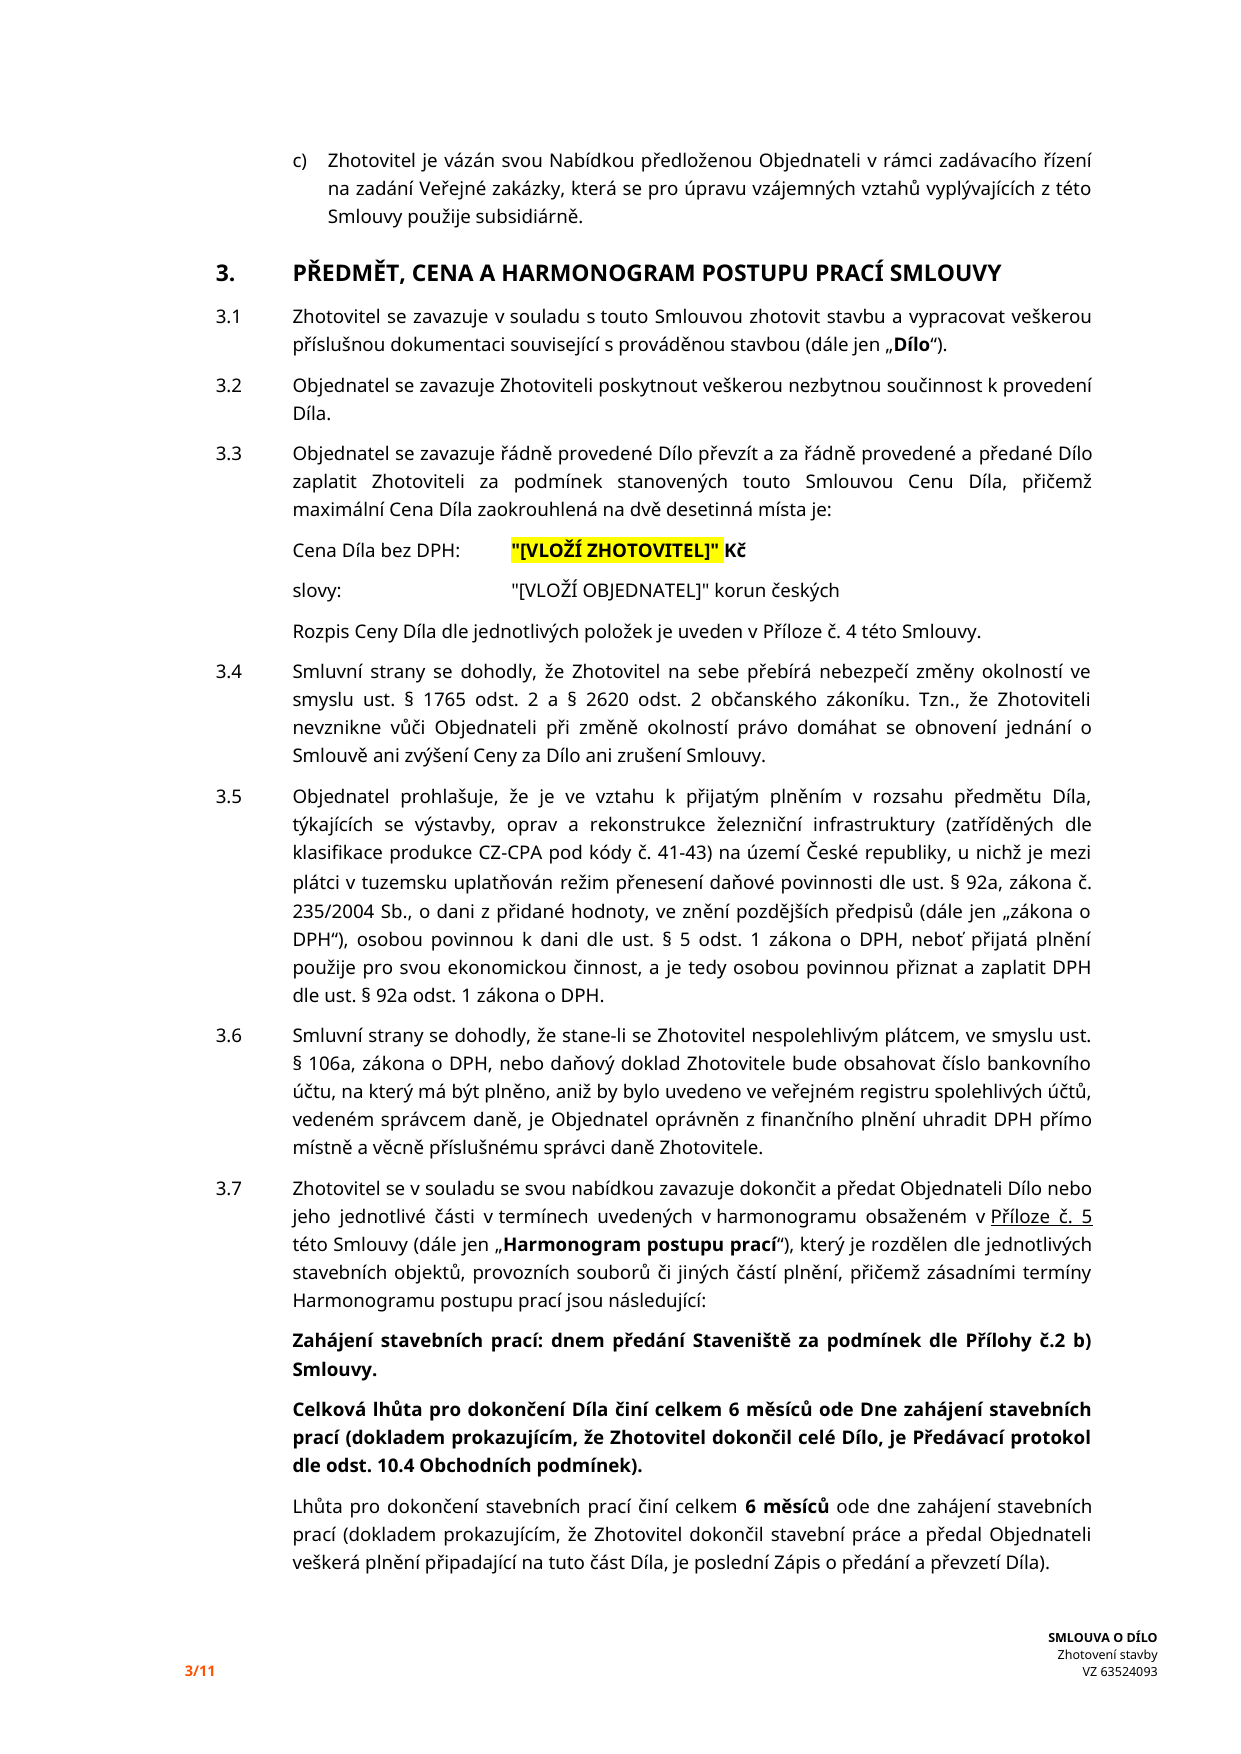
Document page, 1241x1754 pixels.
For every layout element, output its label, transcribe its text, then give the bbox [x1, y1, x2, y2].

text Lhůta pro dokončení stavebních prací činí celkem 6 měsíců ode dne zahájení stavebních prací (dokladem prokazujícím, že Zhotovitel dokončil stavební práce a předal Objednateli veškerá plnění připadající na tuto část Díla, je poslední Zápis o předání a převzetí Díla). [292, 1493, 1093, 1574]
text Zahájení stavebních prací: dnem předání Staveniště za podmínek dle Přílohy č.2 b) Smlouvy. [292, 1328, 1093, 1381]
text Zhotovitel je vázán svou Nabídkou předloženou Objednateli v rámci zadávacího řízení na zadání Veřejné zakázky, která se pro úpravu vzájemných vztahů vyplývajících z této Smlouvy použije subsidiárně. [292, 147, 1093, 229]
text Smluvní strany se dohodly, že Zhotovitel na sebe přebírá nebezpečí změny okolností ve smyslu ust. § 1765 odst. 2 a § 2620 odst. 2 občanského zákoníku. Tzn., že Zhotoviteli nevznikne vůči Objednateli při změně okolností právo domáhat se obnovení jednání o Smlouvě ani zvýšení Ceny za Dílo ani zrušení Smlouvy. [216, 659, 1093, 768]
text slovy: "[VLOŽÍ OBJEDNATEL]" korun českých [292, 578, 1093, 603]
text Rozpis Ceny Díla dle jednotlivých položek je uveden v Příloze č. 4 této Smlouvy. [292, 618, 1093, 644]
text Objednatel se zavazuje řádně provedené Dílo převzít a za řádně provedené a předané Dílo zaplatit Zhotoviteli za podmínek stanovených touto Smlouvou Cenu Díla, přičemž maximální Cena Díla zaokrouhlená na dvě desetinná místa je: [216, 441, 1093, 522]
text Cena Díla bez DPH: Kč [292, 537, 511, 563]
text Objednatel prohlašuje, že je ve vztahu k přijatým plněním v rozsahu předmětu Díla, týkajících se výstavby, oprav a rekonstrukce železniční infrastruktury (zatříděných dle klasifikace produkce CZ-CPA pod kódy č. 41-43) na území České republiky, u nichž je mezi plátci v tuzemsku uplatňován režim přenesení daňové povinnosti dle ust. § 92a, zákona č. 235/2004 Sb., o dani z přidané hodnoty, ve znění pozdějších předpisů (dále jen „zákona o DPH“), osobou povinnou k dani dle ust. § 5 odst. 1 zákona o DPH, neboť přijatá plnění použije pro svou ekonomickou činnost, a je tedy osobou povinnou přiznat a zaplatit DPH dle ust. § 92a odst. 1 zákona o DPH. [216, 783, 1093, 1008]
text Celková lhůta pro dokončení Díla činí celkem 6 měsíců ode Dne zahájení stavebních prací (dokladem prokazujícím, že Zhotovitel dokončil celé Dílo, je Předávací protokol dle odst. 10.4 Obchodních podmínek). [292, 1396, 1093, 1478]
text Objednatel se zavazuje Zhotoviteli poskytnout veškerou nezbytnou součinnost k provedení Díla. [216, 372, 1093, 426]
text Smluvní strany se dohodly, že stane-li se Zhotovitel nespolehlivým plátcem, ve smyslu ust. § 106a, zákona o DPH, nebo daňový doklad Zhotovitele bude obsahovat číslo bankovního účtu, na který má být plněno, aniž by bylo uvedeno ve veřejném registru spolehlivých účtů, vedeném správcem daně, je Objednatel oprávněn z finančního plnění uhradit DPH přímo místně a věcně příslušnému správci daně Zhotovitele. [216, 1023, 1093, 1160]
text PŘEDMĚT, CENA A HARMONOGRAM POSTUPU PRACÍ SMLOUVY [216, 257, 1093, 288]
text Cena Díla bez DPH: Kč [724, 537, 1093, 563]
text Zhotovitel se zavazuje v souladu s touto Smlouvou zhotovit stavbu a vypracovat veškerou příslušnou dokumentaci související s prováděnou stavbou (dále jen „Dílo“). [216, 303, 1093, 357]
text Zhotovitel se v souladu se svou nabídkou zavazuje dokončit a předat Objednateli Dílo nebo jeho jednotlivé části v termínech uvedených v harmonogramu obsaženém v Příloze č. 5 této Smlouvy (dále jen „Harmonogram postupu prací“), který je rozdělen dle jednotlivých stavebních objektů, provozních souborů či jiných částí plnění, přičemž zásadními termíny Harmonogramu postupu prací jsou následující: [216, 1175, 1093, 1313]
